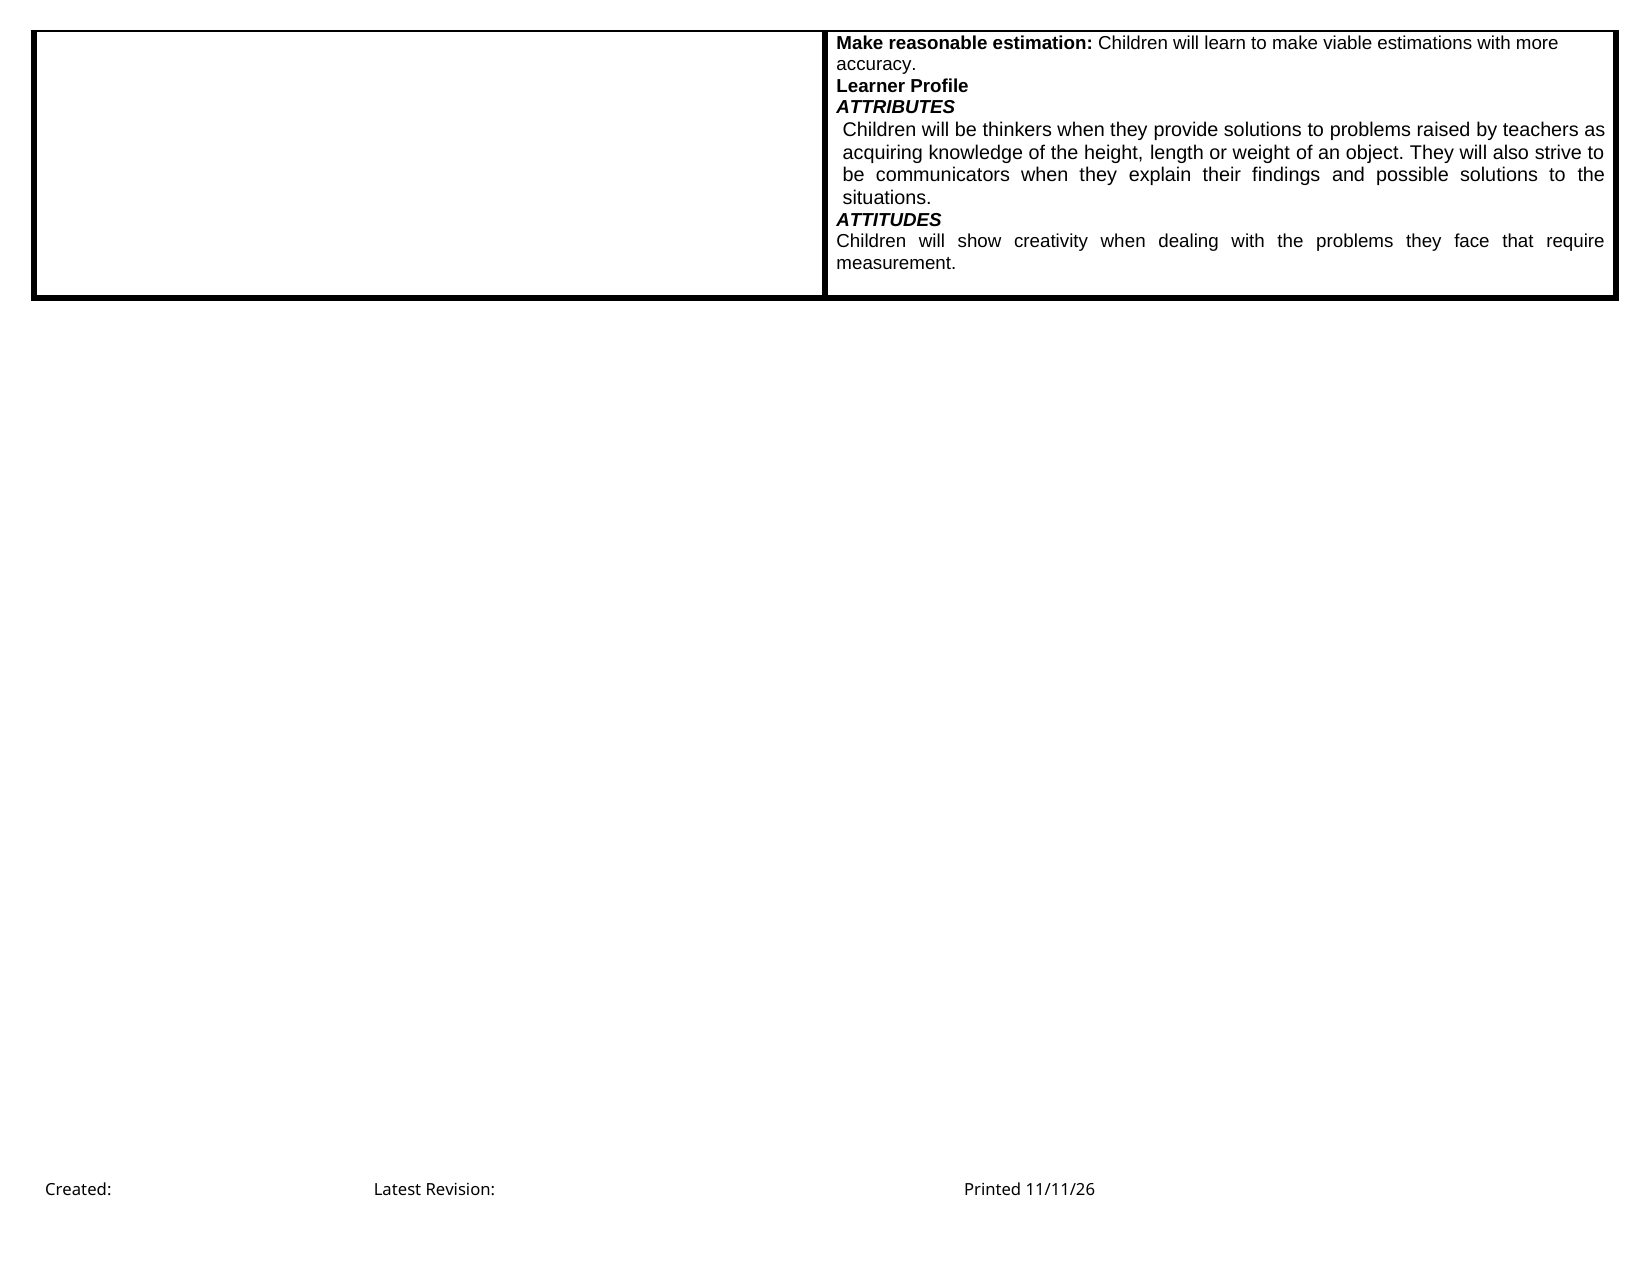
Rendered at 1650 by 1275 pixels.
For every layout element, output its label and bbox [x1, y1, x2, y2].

table_cell [37, 32, 822, 295]
